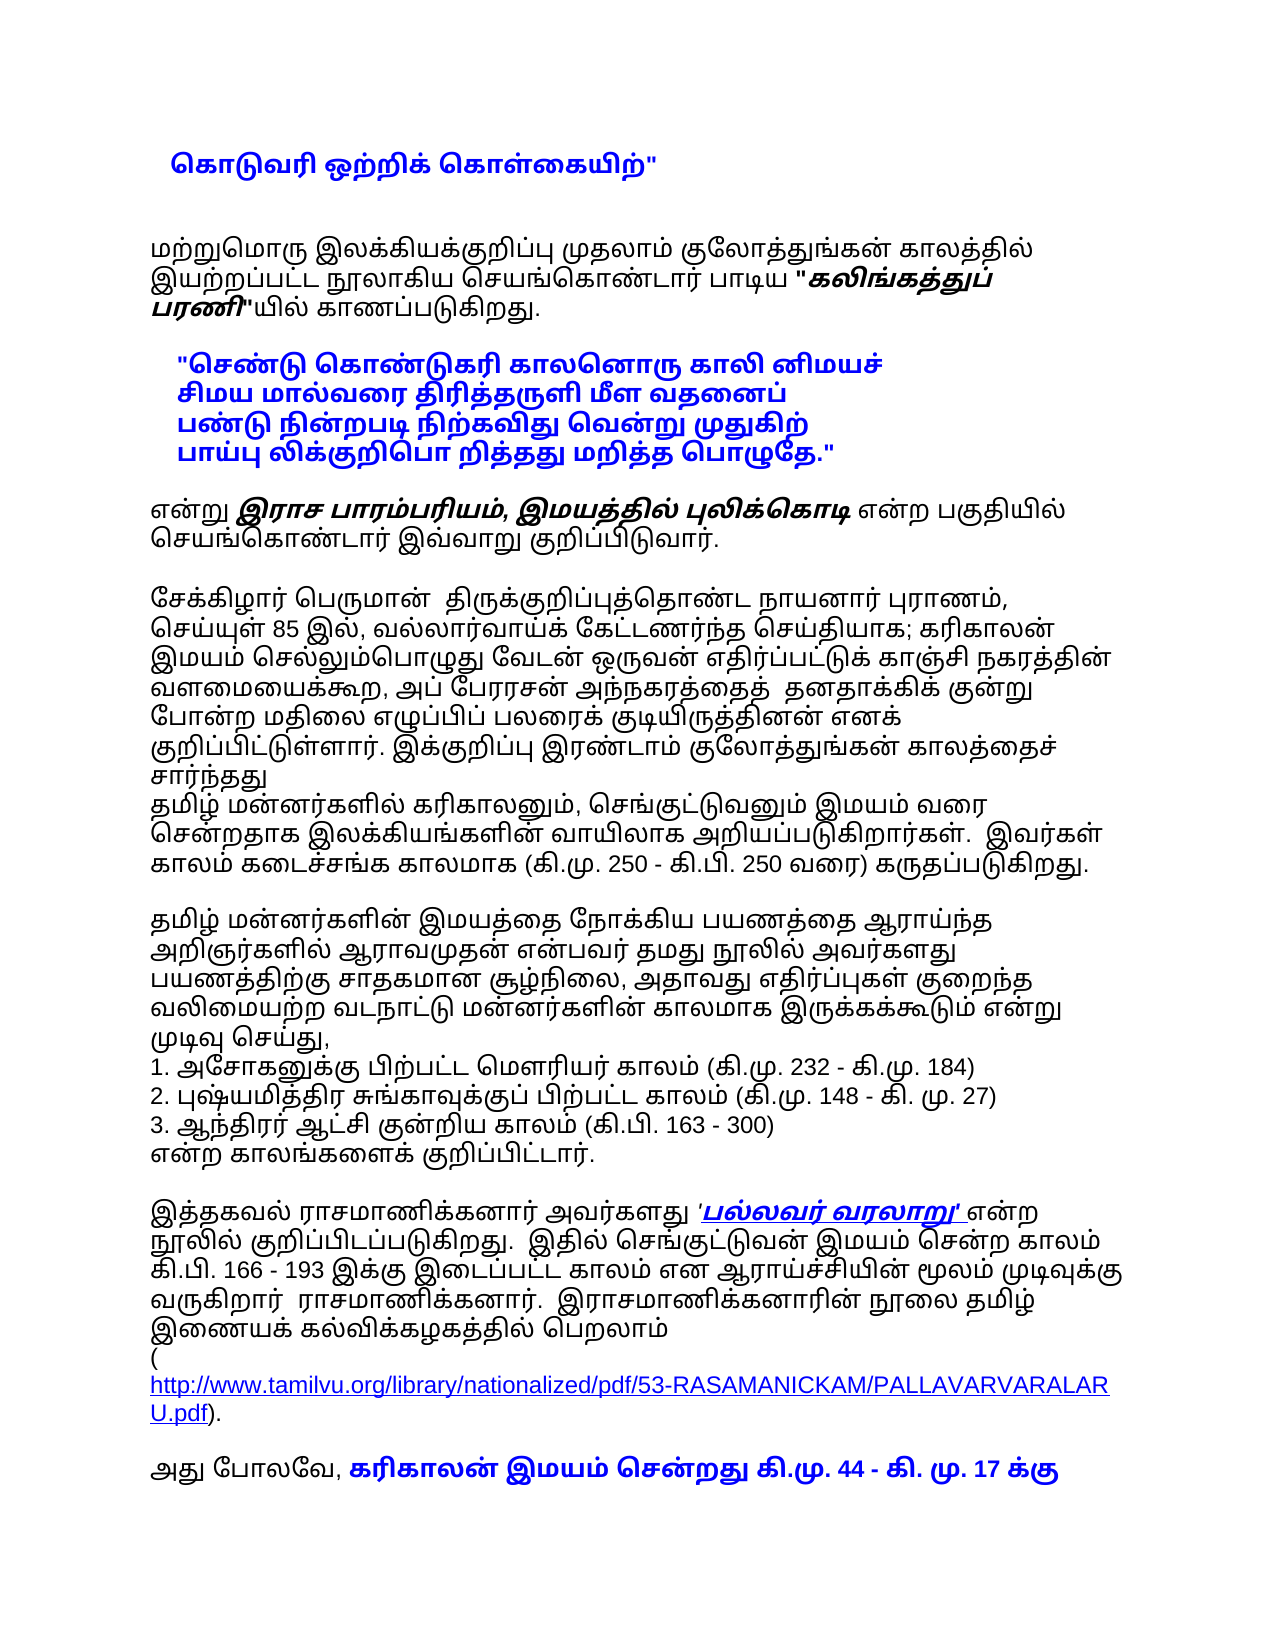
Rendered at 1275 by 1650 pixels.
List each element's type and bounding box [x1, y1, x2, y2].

table_cell [150, 150, 1125, 1483]
